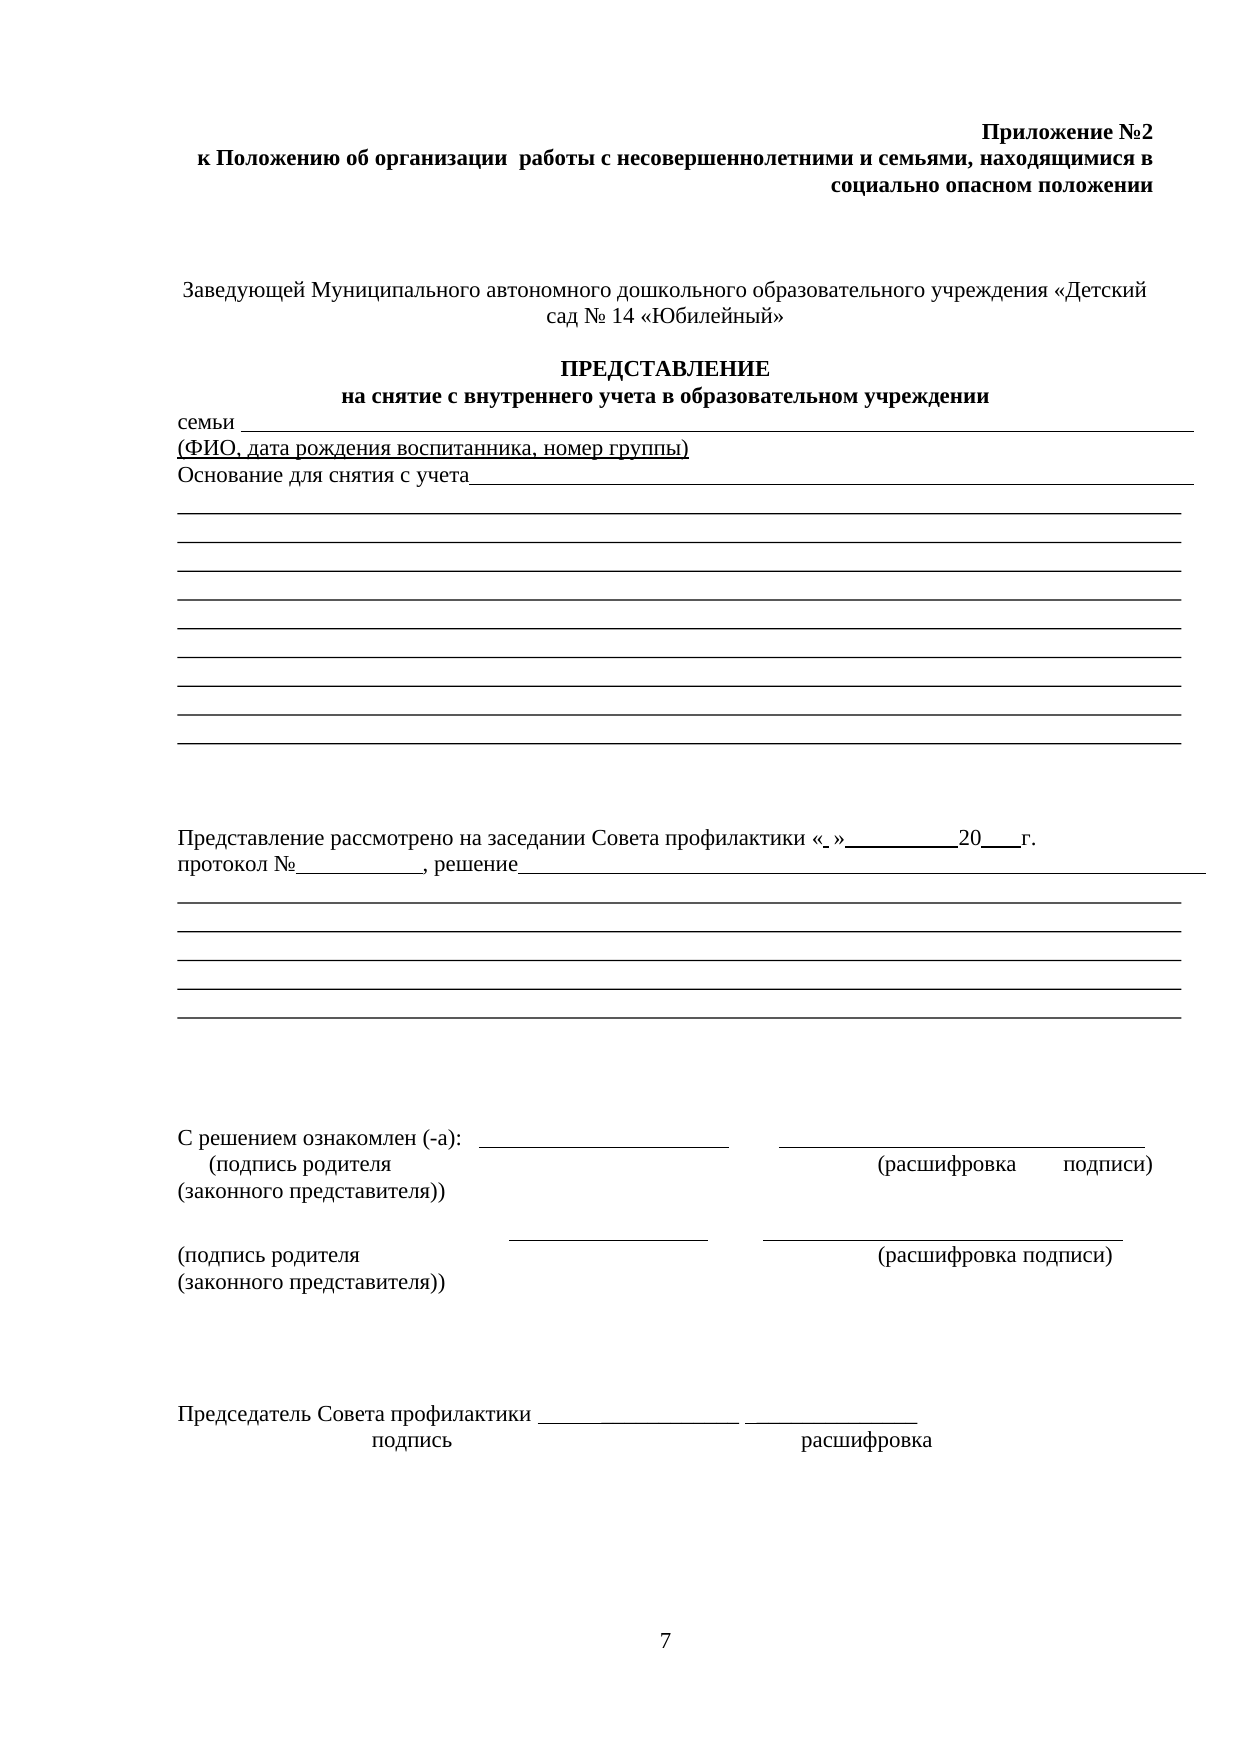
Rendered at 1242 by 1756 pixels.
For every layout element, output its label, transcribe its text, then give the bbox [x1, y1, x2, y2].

text к Положению об организации работы с несовершеннолетними и семьями, находящимися в социально опасном положении [177, 144, 1153, 197]
subtitle ПРЕДСТАВЛЕНИЕ [177, 355, 1153, 382]
text подпись расшифровка [177, 1426, 1153, 1452]
text Представление рассмотрено на заседании Совета профилактики « » 20 г. [177, 824, 1153, 850]
text Приложение №2 [177, 118, 1153, 144]
text семьи [177, 408, 1153, 434]
text С решением ознакомлен (-а): [177, 1124, 1153, 1151]
text Заведующей Муниципального автономного дошкольного образовательного учреждения «Детский сад № 14 «Юбилейный» [177, 276, 1153, 329]
text Председатель Совета профилактики ____________ ______________ [177, 1400, 1153, 1426]
text (ФИО, дата рождения воспитанника, номер группы) [177, 434, 1153, 461]
text (подпись родителя (расшифровка подписи) [177, 1229, 1153, 1268]
text Основание для снятия с учета [177, 461, 1153, 487]
text (законного представителя)) [177, 1268, 1153, 1294]
text протокол № , решение [177, 850, 1153, 876]
text (подпись родителя (расшифровка подписи) (законного представителя)) [177, 1151, 1153, 1203]
text на снятие с внутреннего учета в образовательном учреждении [177, 382, 1153, 408]
